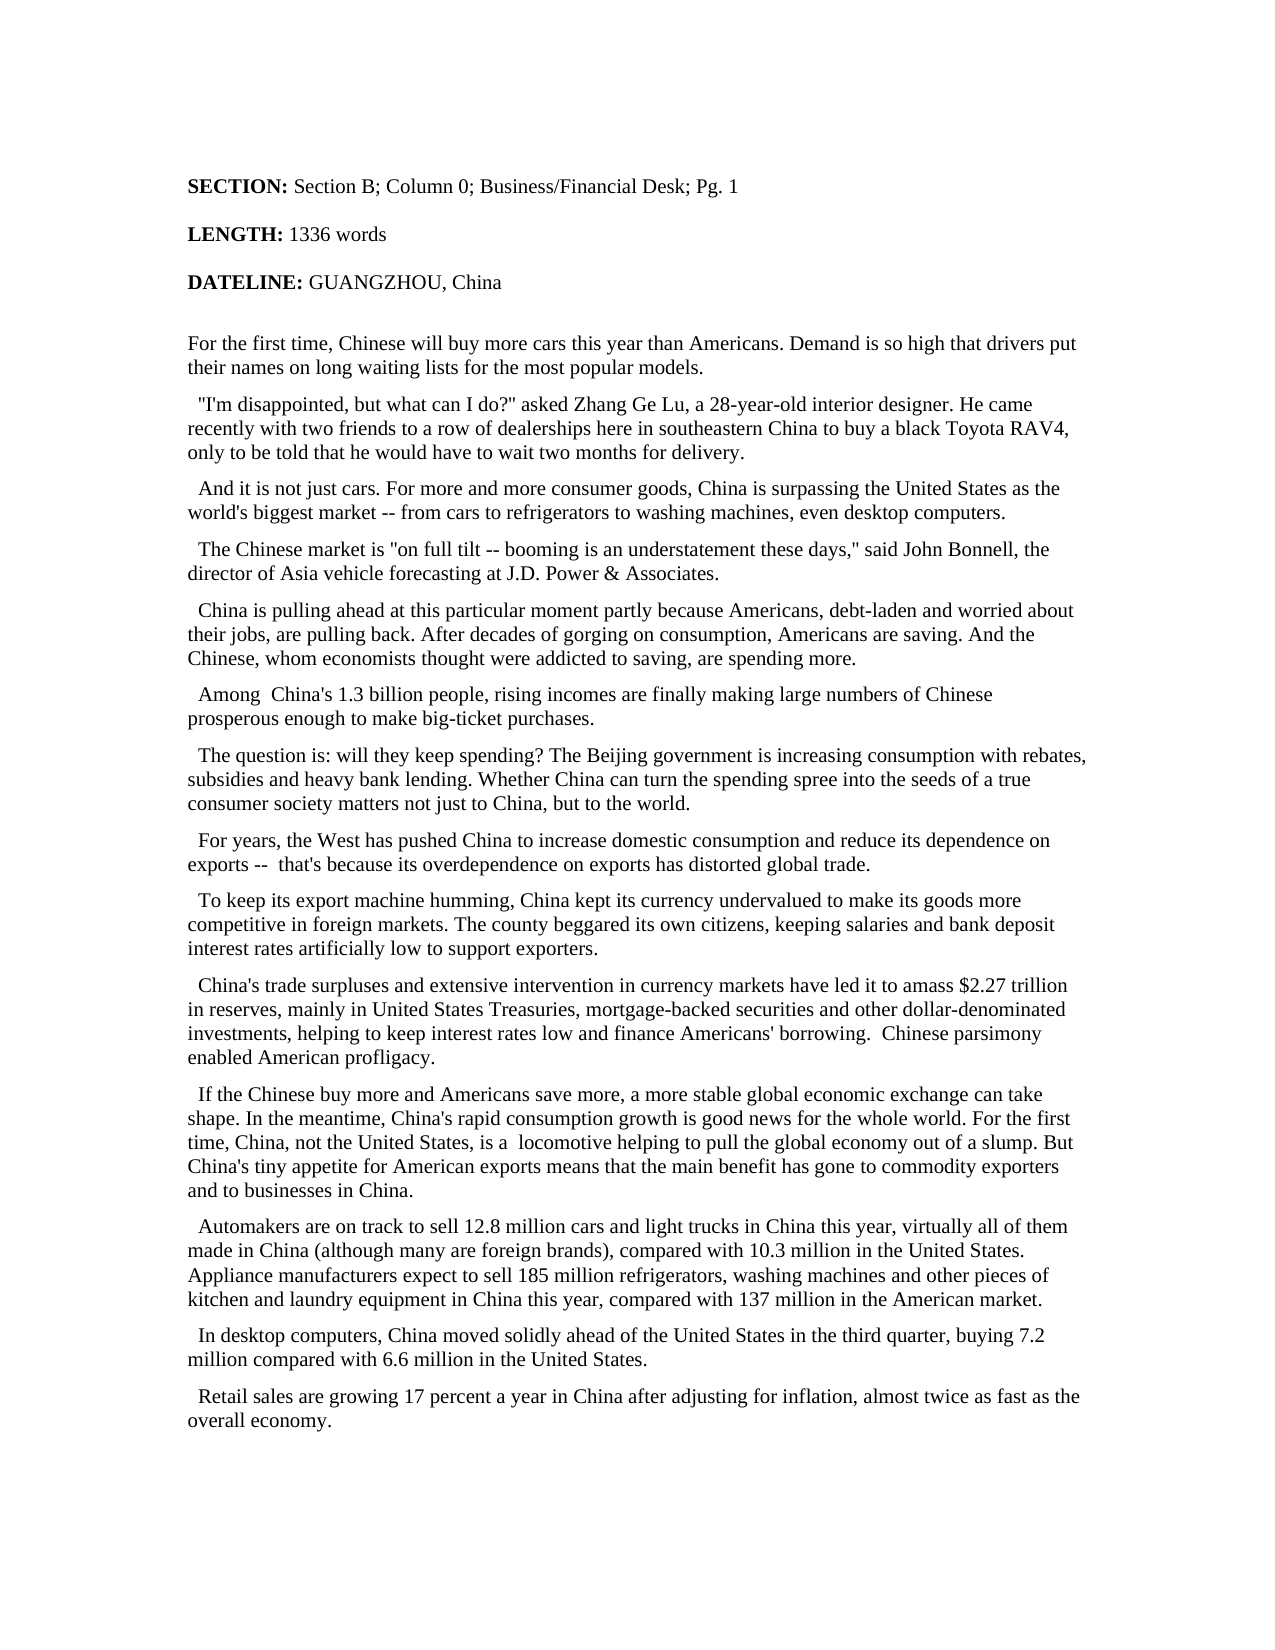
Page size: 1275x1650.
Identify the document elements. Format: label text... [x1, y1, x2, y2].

text SECTION: Section B; Column 0; Business/Financial Desk; Pg. 1 [187, 174, 1087, 198]
text To keep its export machine humming, China kept its currency undervalued to make its goods more competitive in foreign markets. The county beggared its own citizens, keeping salaries and bank deposit interest rates artificially low to support exporters. [187, 888, 1087, 960]
text ''I'm disappointed, but what can I do?'' asked Zhang Ge Lu, a 28-year-old interior designer. He came recently with two friends to a row of dealerships here in southeastern China to buy a black Toyota RAV4, only to be told that he would have to wait two months for delivery. [187, 392, 1087, 464]
text And it is not just cars. For more and more consumer goods, China is surpassing the United States as the world's biggest market -- from cars to refrigerators to washing machines, even desktop computers. [187, 476, 1087, 524]
text China is pulling ahead at this particular moment partly because Americans, debt-laden and worried about their jobs, are pulling back. After decades of gorging on consumption, Americans are saving. And the Chinese, whom economists thought were addicted to saving, are spending more. [187, 597, 1087, 670]
text Retail sales are growing 17 percent a year in China after adjusting for inflation, almost twice as fast as the overall economy. [187, 1384, 1087, 1432]
text The Chinese market is ''on full tilt -- booming is an understatement these days,'' said John Bonnell, the director of Asia vehicle forecasting at J.D. Power & Associates. [187, 537, 1087, 585]
text Automakers are on track to sell 12.8 million cars and light trucks in China this year, virtually all of them made in China (although many are foreign brands), compared with 10.3 million in the United States. Appliance manufacturers expect to sell 185 million refrigerators, washing machines and other pieces of kitchen and laundry equipment in China this year, compared with 137 million in the American market. [187, 1214, 1087, 1311]
text DATELINE: GUANGZHOU, China [187, 270, 1087, 294]
text The question is: will they keep spending? The Beijing government is increasing consumption with rebates, subsidies and heavy bank lending. Whether China can turn the spending spree into the seeds of a true consumer society matters not just to China, but to the world. [187, 743, 1087, 815]
text For the first time, Chinese will buy more cars this year than Americans. Demand is so high that drivers put their names on long waiting lists for the most popular models. [187, 331, 1087, 379]
text For years, the West has pushed China to increase domestic consumption and reduce its dependence on exports -- that's because its overdependence on exports has distorted global trade. [187, 827, 1087, 876]
text Among China's 1.3 billion people, rising incomes are finally making large numbers of Chinese prosperous enough to make big-ticket purchases. [187, 682, 1087, 730]
text In desktop computers, China moved solidly ahead of the United States in the third quarter, buying 7.2 million compared with 6.6 million in the United States. [187, 1323, 1087, 1371]
text If the Chinese buy more and Americans save more, a more stable global economic exchange can take shape. In the meantime, China's rapid consumption growth is good news for the whole world. For the first time, China, not the United States, is a locomotive helping to pull the global economy out of a slump. But China's tiny appetite for American exports means that the main benefit has gone to commodity exporters and to businesses in China. [187, 1082, 1087, 1202]
text LENGTH: 1336 words [187, 222, 1087, 246]
text China's trade surpluses and extensive intervention in currency markets have led it to amass $2.27 trillion in reserves, mainly in United States Treasuries, mortgage-backed securities and other dollar-denominated investments, helping to keep interest rates low and finance Americans' borrowing. Chinese parsimony enabled American profligacy. [187, 973, 1087, 1069]
